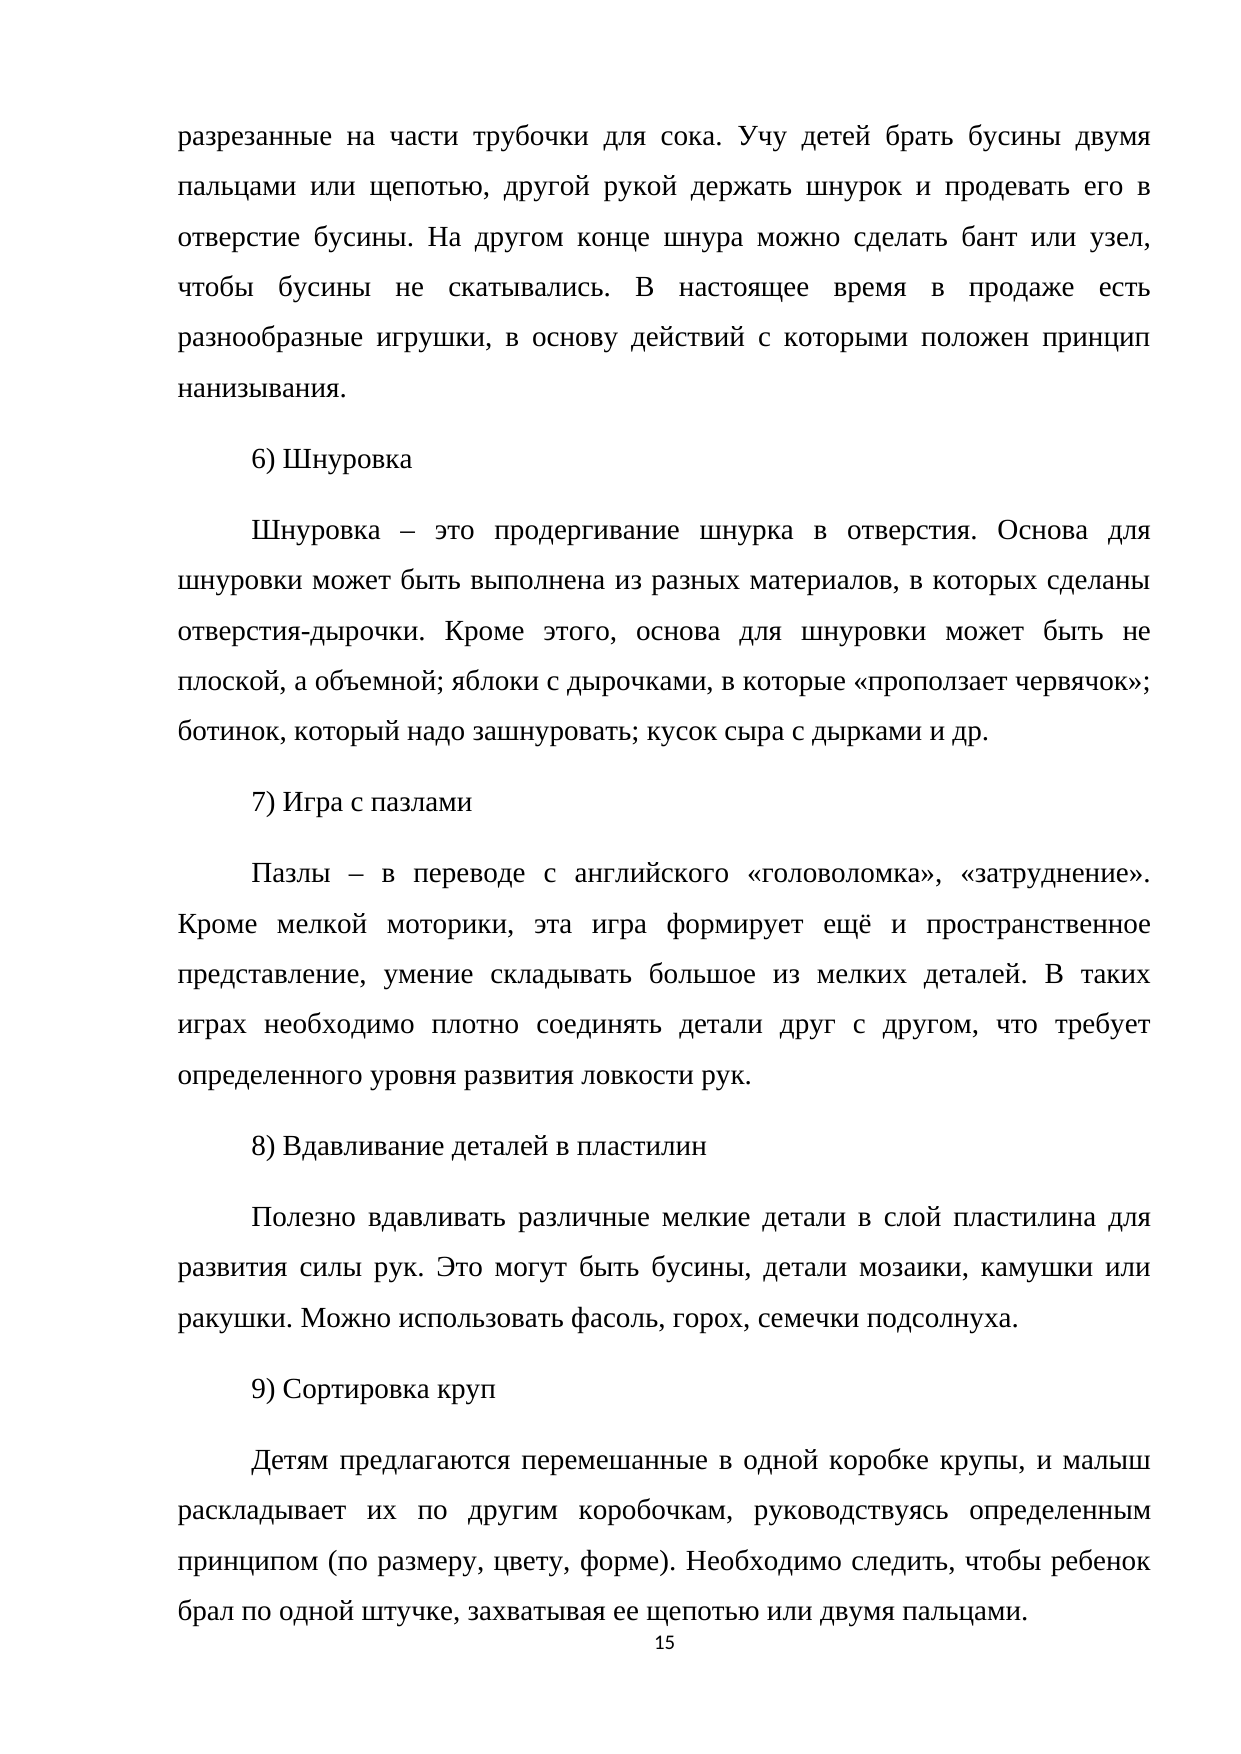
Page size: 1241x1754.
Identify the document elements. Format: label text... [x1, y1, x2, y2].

text 7) Игра с пазлами [177, 784, 1152, 818]
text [177, 118, 1152, 403]
text Полезно вдавливать различные мелкие детали в слой пластилина для развития силы рук. Это могут быть бусины, детали мозаики, камушки или ракушки. Можно использовать фасоль, горох, семечки подсолнуха. [177, 1199, 1152, 1333]
text Пазлы – в переводе с английского «головоломка», «затруднение». Кроме мелкой моторики, эта игра формирует ещё и пространственное представление, умение складывать большое из мелких деталей. В таких играх необходимо плотно соединять детали друг с другом, что требует определенного уровня развития ловкости рук. [177, 856, 1152, 1090]
text Шнуровка – это продергивание шнурка в отверстия. Основа для шнуровки может быть выполнена из разных материалов, в которых сделаны отверстия-дырочки. Кроме этого, основа для шнуровки может быть не плоской, а объемной; яблоки с дырочками, в которые «проползает червячок»; ботинок, который надо зашнуровать; кусок сыра с дырками и др. [177, 512, 1152, 747]
text 8) Вдавливание деталей в пластилин [177, 1128, 1152, 1161]
text Детям предлагаются перемешанные в одной коробке крупы, и малыш раскладывает их по другим коробочкам, руководствуясь определенным принципом (по размеру, цвету, форме). Необходимо следить, чтобы ребенок брал по одной штучке, захватывая ее щепотью или двумя пальцами. [177, 1442, 1152, 1626]
text 9) Сортировка круп [177, 1371, 1152, 1404]
text 6) Шнуровка [177, 441, 1152, 474]
